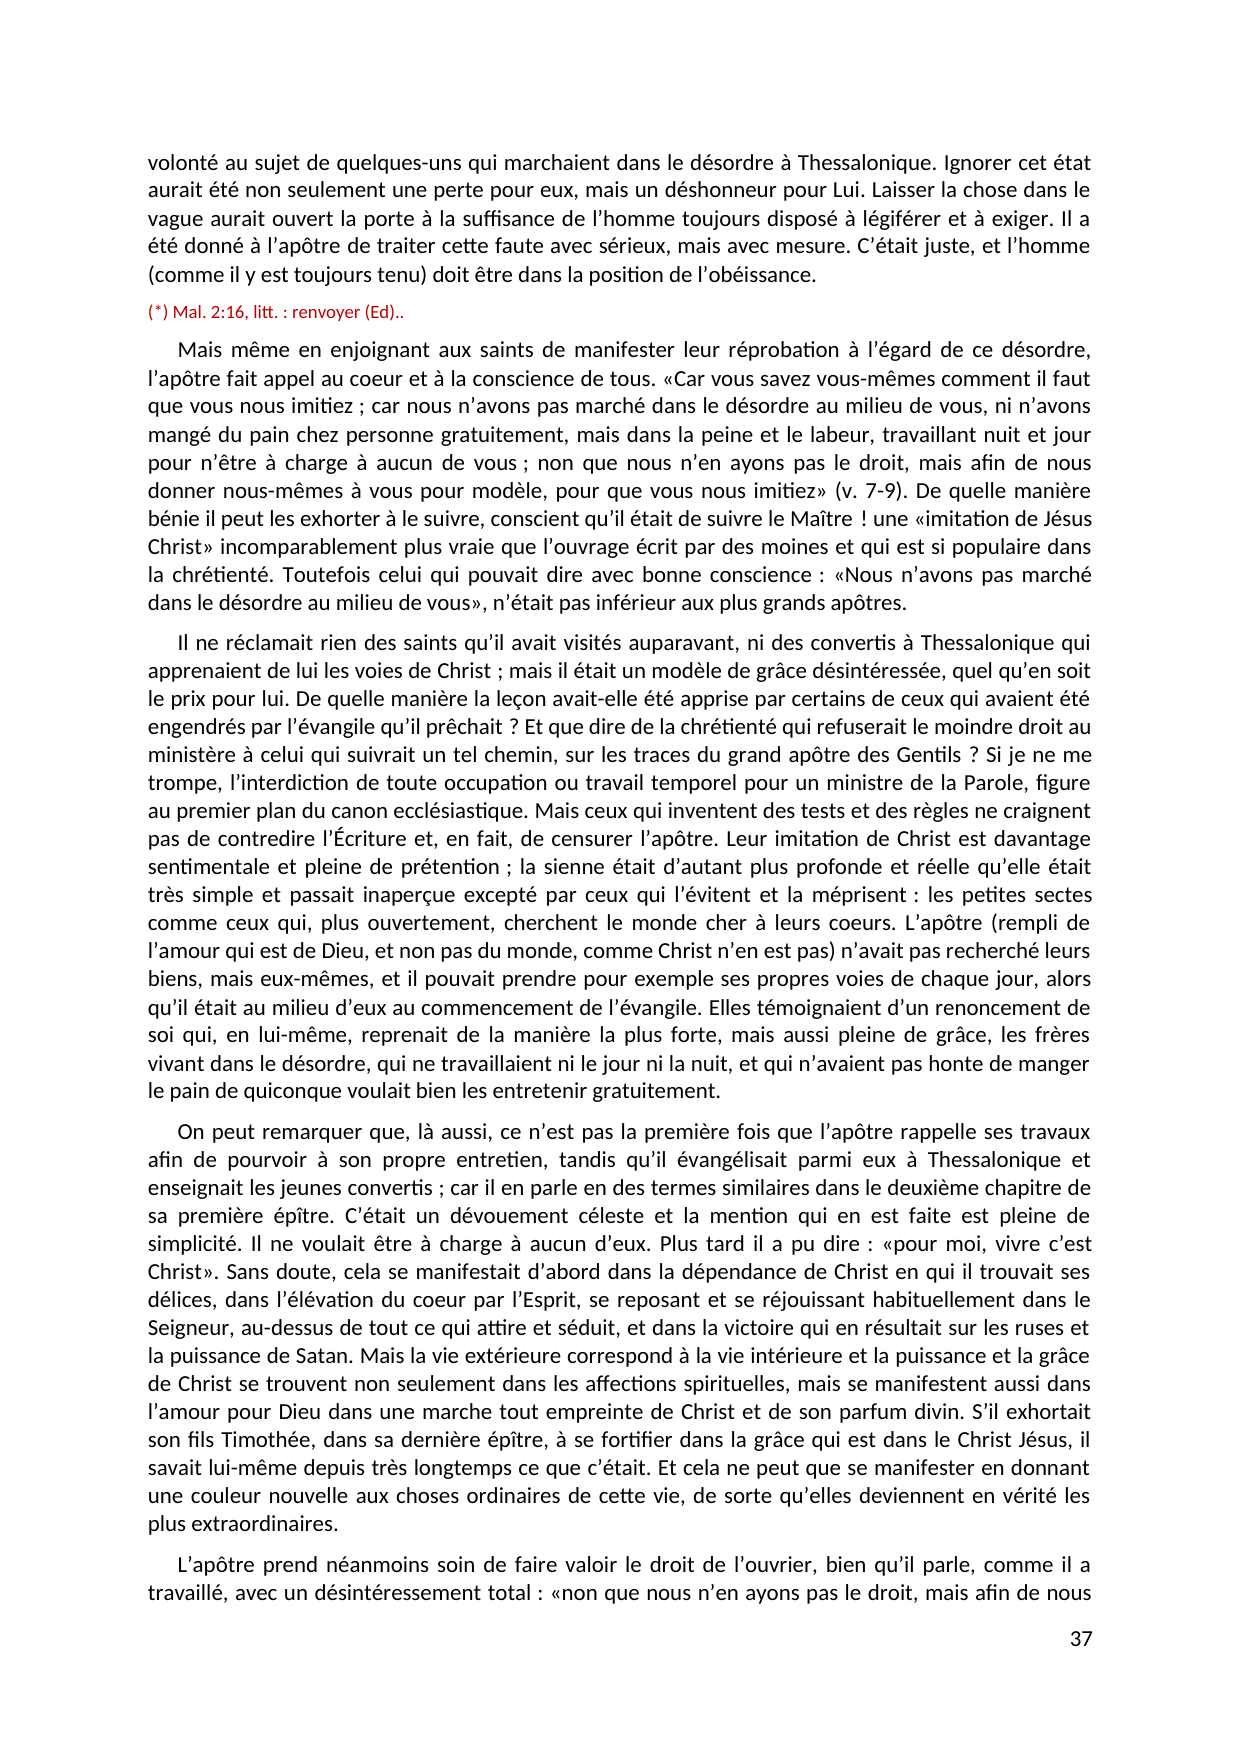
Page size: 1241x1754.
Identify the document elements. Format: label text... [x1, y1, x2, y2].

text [148, 1550, 1093, 1606]
text Mais même en enjoignant aux saints de manifester leur réprobation à l’égard de ce désordre, l’apôtre fait appel au coeur et à la conscience de tous. «Car vous savez vous-mêmes comment il faut que vous nous imitiez ; car nous n’avons pas marché dans le désordre au milieu de vous, ni n’avons mangé du pain chez personne gratuitement, mais dans la peine et le labeur, travaillant nuit et jour pour n’être à charge à aucun de vous ; non que nous n’en ayons pas le droit, mais afin de nous donner nous-mêmes à vous pour modèle, pour que vous nous imitiez» (v. 7-9). De quelle manière bénie il peut les exhorter à le suivre, conscient qu’il était de suivre le Maître ! une «imitation de Jésus Christ» incomparablement plus vraie que l’ouvrage écrit par des moines et qui est si populaire dans la chrétienté. Toutefois celui qui pouvait dire avec bonne conscience : «Nous n’avons pas marché dans le désordre au milieu de vous», n’était pas inférieur aux plus grands apôtres. [148, 336, 1093, 616]
text On peut remarquer que, là aussi, ce n’est pas la première fois que l’apôtre rappelle ses travaux afin de pourvoir à son propre entretien, tandis qu’il évangélisait parmi eux à Thessalonique et enseignait les jeunes convertis ; car il en parle en des termes similaires dans le deuxième chapitre de sa première épître. C’était un dévouement céleste et la mention qui en est faite est pleine de simplicité. Il ne voulait être à charge à aucun d’eux. Plus tard il a pu dire : «pour moi, vivre c’est Christ». Sans doute, cela se manifestait d’abord dans la dépendance de Christ en qui il trouvait ses délices, dans l’élévation du coeur par l’Esprit, se reposant et se réjouissant habituellement dans le Seigneur, au-dessus de tout ce qui attire et séduit, et dans la victoire qui en résultait sur les ruses et la puissance de Satan. Mais la vie extérieure correspond à la vie intérieure et la puissance et la grâce de Christ se trouvent non seulement dans les affections spirituelles, mais se manifestent aussi dans l’amour pour Dieu dans une marche tout empreinte de Christ et de son parfum divin. S’il exhortait son fils Timothée, dans sa dernière épître, à se fortifier dans la grâce qui est dans le Christ Jésus, il savait lui-même depuis très longtemps ce que c’était. Et cela ne peut que se manifester en donnant une couleur nouvelle aux choses ordinaires de cette vie, de sorte qu’elles deviennent en vérité les plus extraordinaires. [148, 1117, 1093, 1537]
text (*) Mal. 2:16, litt. : renvoyer (Ed).. [148, 300, 1093, 323]
text Il ne réclamait rien des saints qu’il avait visités auparavant, ni des convertis à Thessalonique qui apprenaient de lui les voies de Christ ; mais il était un modèle de grâce désintéressée, quel qu’en soit le prix pour lui. De quelle manière la leçon avait-elle été apprise par certains de ceux qui avaient été engendrés par l’évangile qu’il prêchait ? Et que dire de la chrétienté qui refuserait le moindre droit au ministère à celui qui suivrait un tel chemin, sur les traces du grand apôtre des Gentils ? Si je ne me trompe, l’interdiction de toute occupation ou travail temporel pour un ministre de la Parole, figure au premier plan du canon ecclésiastique. Mais ceux qui inventent des tests et des règles ne craignent pas de contredire l’Écriture et, en fait, de censurer l’apôtre. Leur imitation de Christ est davantage sentimentale et pleine de prétention ; la sienne était d’autant plus profonde et réelle qu’elle était très simple et passait inaperçue excepté par ceux qui l’évitent et la méprisent : les petites sectes comme ceux qui, plus ouvertement, cherchent le monde cher à leurs coeurs. L’apôtre (rempli de l’amour qui est de Dieu, et non pas du monde, comme Christ n’en est pas) n’avait pas recherché leurs biens, mais eux-mêmes, et il pouvait prendre pour exemple ses propres voies de chaque jour, alors qu’il était au milieu d’eux au commencement de l’évangile. Elles témoignaient d’un renoncement de soi qui, en lui-même, reprenait de la manière la plus forte, mais aussi pleine de grâce, les frères vivant dans le désordre, qui ne travaillaient ni le jour ni la nuit, et qui n’avaient pas honte de manger le pain de quiconque voulait bien les entretenir gratuitement. [148, 628, 1093, 1105]
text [148, 148, 1093, 288]
